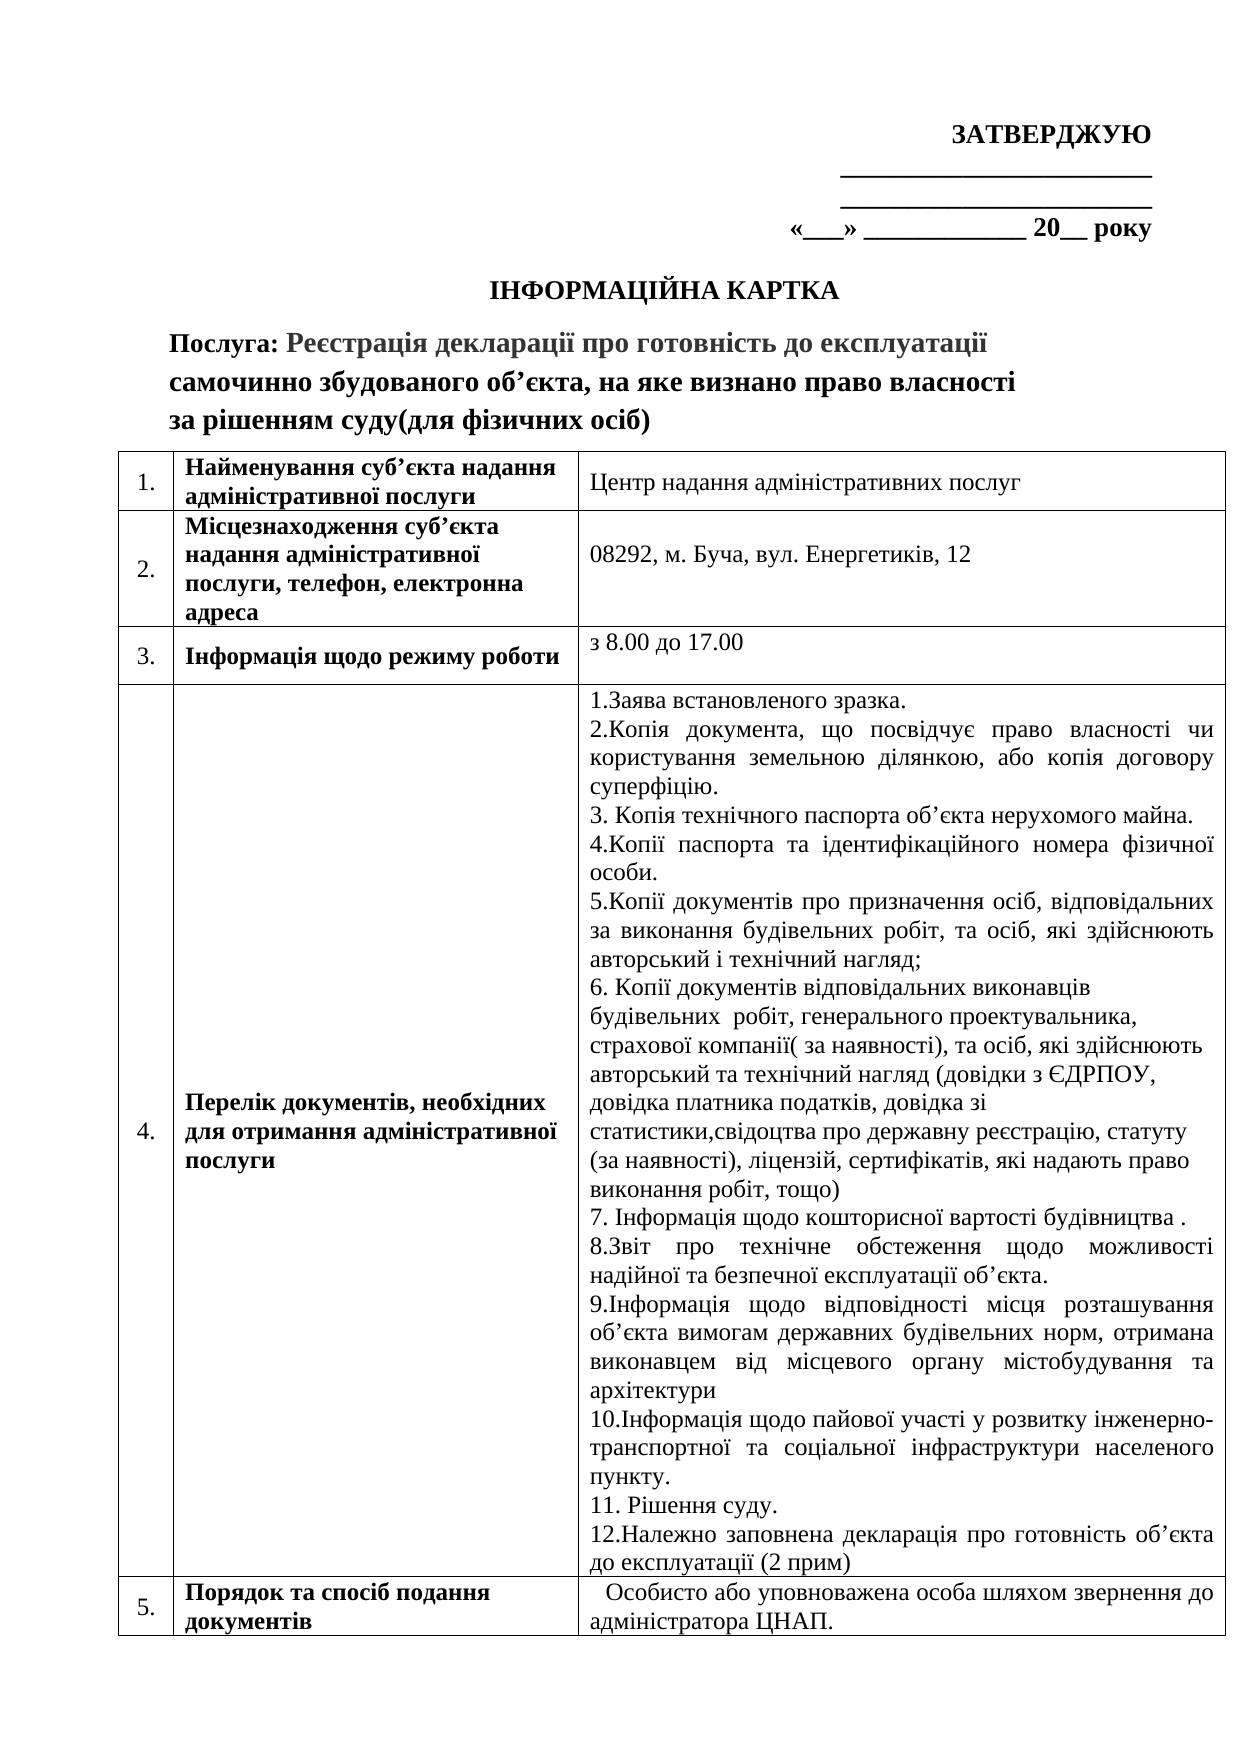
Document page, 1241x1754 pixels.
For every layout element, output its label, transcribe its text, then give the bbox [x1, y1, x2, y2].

table_cell 4. [119, 685, 173, 1576]
text _______________________ [177, 149, 1152, 180]
table_cell Перелік документів, необхідних для отримання адміністративної послуги [174, 685, 578, 1576]
table_cell Особисто або уповноважена особа шляхом звернення до адміністратора ЦНАП. [579, 1577, 1225, 1635]
table_cell Порядок та спосіб подання документів [174, 1577, 578, 1635]
text _______________________ [177, 180, 1152, 212]
table_cell 3. [119, 627, 173, 684]
text «___» ____________ 20__ року [177, 212, 1152, 243]
table_header Центр надання адміністративних послуг [579, 452, 1225, 510]
table_cell Інформація щодо режиму роботи [174, 627, 578, 684]
table_cell 2. [119, 511, 173, 626]
table_cell з 8.00 до 17.00 [579, 627, 1225, 684]
table_header 1. [119, 452, 173, 510]
table_cell 08292, м. Буча, вул. Енергетиків, 12 [579, 511, 1225, 626]
table_cell 5. [119, 1577, 173, 1635]
text ІНФОРМАЦІЙНА КАРТКА [177, 274, 1152, 305]
text ЗАТВЕРДЖУЮ [177, 118, 1152, 149]
text Послуга: Реєстрація декларації про готовність до експлуатації самочинно збудованого об’єкта, на яке визнано право власності [169, 325, 1143, 397]
table_cell 1.Заява встановленого зразка. 2.Копія документа, що посвідчує право власності чи користування земельною ділянкою, або копія договору суперфіцію. 3. Копія технічного паспорта об’єкта нерухомого майна. 4.Копії паспорта та ідентифікаційного номера фізичної особи. 5.Копії документів про призначення осіб, відповідальних за виконання будівельних робіт, та осіб, які здійснюють авторський і технічний нагляд; 6. Копії документів відповідальних виконавців будівельних робіт, генерального проектувальника, страхової компанії( за наявності), та осіб, які здійснюють авторський та технічний нагляд (довідки з ЄДРПОУ, довідка платника податків, довідка зі статистики,свідоцтва про державну реєстрацію, статуту (за наявності), ліцензій, сертифікатів, які надають право виконання робіт, тощо) 7. Інформація щодо кошторисної вартості будівництва . 8.Звіт про технічне обстеження щодо можливості надійної та безпечної експлуатації об’єкта. 9.Інформація щодо відповідності місця розташування об’єкта вимогам державних будівельних норм, отримана виконавцем від місцевого органу містобудування та архітектури 10.Інформація щодо пайової участі у розвитку інженерно-транспортної та соціальної інфраструктури населеного пункту. 11. Рішення суду. 12.Належно заповнена декларація про готовність об’єкта до експлуатації (2 прим) [579, 685, 1225, 1576]
table_cell Місцезнаходження суб’єкта надання адміністративної послуги, телефон, електронна адреса [174, 511, 578, 626]
table_header Найменування суб’єкта надання адміністративної послуги [174, 452, 578, 510]
text за рішенням суду(для фізичних осіб) [169, 402, 1143, 436]
